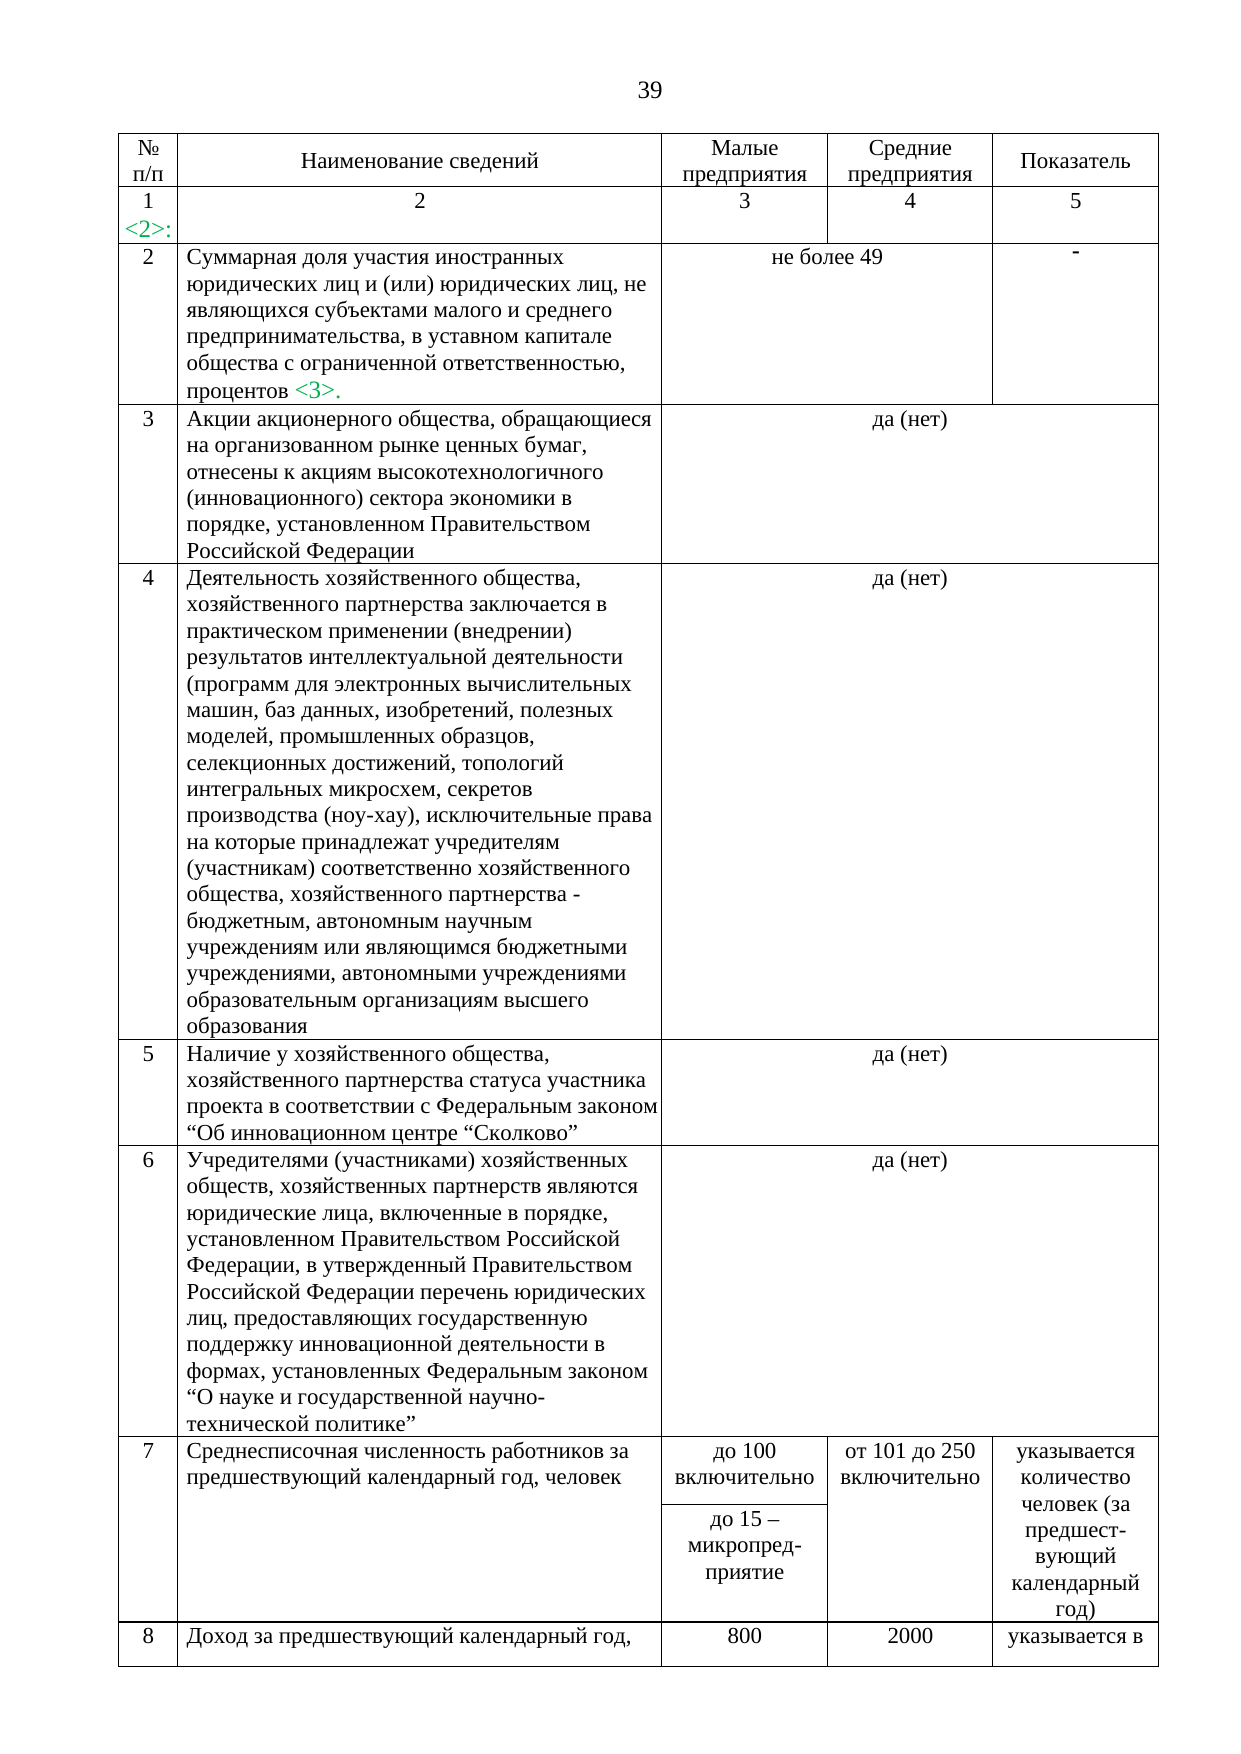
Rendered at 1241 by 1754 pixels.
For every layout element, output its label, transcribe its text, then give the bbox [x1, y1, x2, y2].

table_cell Акции акционерного общества, обращающиеся на организованном рынке ценных бумаг, отнесены к акциям высокотехнологичного (инновационного) сектора экономики в порядке, установленном Правительством Российской Федерации [178, 405, 661, 563]
table_cell Суммарная доля участия иностранных юридических лиц и (или) юридических лиц, не являющихся субъектами малого и среднего предпринимательства, в уставном капитале общества с ограниченной ответственностью, процентов <3>. [178, 244, 661, 404]
table_cell 2 [178, 187, 661, 242]
table_cell 5 [993, 187, 1158, 242]
table_cell да (нет) [662, 1146, 1158, 1436]
table_cell Деятельность хозяйственного общества, хозяйственного партнерства заключается в практическом применении (внедрении) результатов интеллектуальной деятельности (программ для электронных вычислительных машин, баз данных, изобретений, полезных моделей, промышленных образцов, селекционных достижений, топологий интегральных микросхем, секретов производства (ноу-хау), исключительные права на которые принадлежат учредителям (участникам) соответственно хозяйственного общества, хозяйственного партнерства - бюджетным, автономным научным учреждениям или являющимся бюджетными учреждениями, автономными учреждениями образовательным организациям высшего образования [178, 564, 661, 1038]
table_header Малые предприятия [662, 134, 827, 186]
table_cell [178, 1623, 661, 1666]
table_cell 4 [119, 564, 177, 1038]
table_cell Учредителями (участниками) хозяйственных обществ, хозяйственных партнерств являются юридические лица, включенные в порядке, установленном Правительством Российской Федерации, в утвержденный Правительством Российской Федерации перечень юридических лиц, предоставляющих государственную поддержку инновационной деятельности в формах, установленных Федеральным законом “О науке и государственной научно-технической политике” [178, 1146, 661, 1436]
table_cell да (нет) [662, 1040, 1158, 1145]
table_cell 8 [119, 1623, 177, 1666]
table_cell 3 [119, 405, 177, 563]
table_cell да (нет) [662, 564, 1158, 1038]
table_cell Наличие у хозяйственного общества, хозяйственного партнерства статуса участника проекта в соответствии с Федеральным законом “Об инновационном центре “Сколково” [178, 1040, 661, 1145]
table_cell до 100 включительно [662, 1437, 827, 1504]
table_cell не более 49 [662, 244, 992, 404]
table_cell от 101 до 250 включительно [828, 1437, 992, 1621]
table_header Средние предприятия [828, 134, 992, 186]
table_header Наименование сведений [178, 134, 661, 186]
table_cell до 15 – микропредприятие [662, 1505, 827, 1621]
table_cell 2000 [828, 1623, 992, 1666]
table_cell 6 [119, 1146, 177, 1436]
table_cell 4 [828, 187, 992, 242]
table_cell да (нет) [662, 405, 1158, 563]
table_header Показатель [993, 134, 1158, 186]
table_cell 7 [119, 1437, 177, 1621]
table_cell 2 [119, 244, 177, 404]
table_cell 1 <2>: [119, 187, 177, 242]
table_cell Среднесписочная численность работников за предшествующий календарный год, человек [178, 1437, 661, 1621]
table_cell 5 [119, 1040, 177, 1145]
table_cell указывается количество человек (за предшествующий календарный год) [993, 1437, 1158, 1621]
table_cell 3 [662, 187, 827, 242]
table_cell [993, 1623, 1158, 1666]
table_cell [993, 244, 1158, 404]
table_header № п/п [119, 134, 177, 186]
table_cell 800 [662, 1623, 827, 1666]
